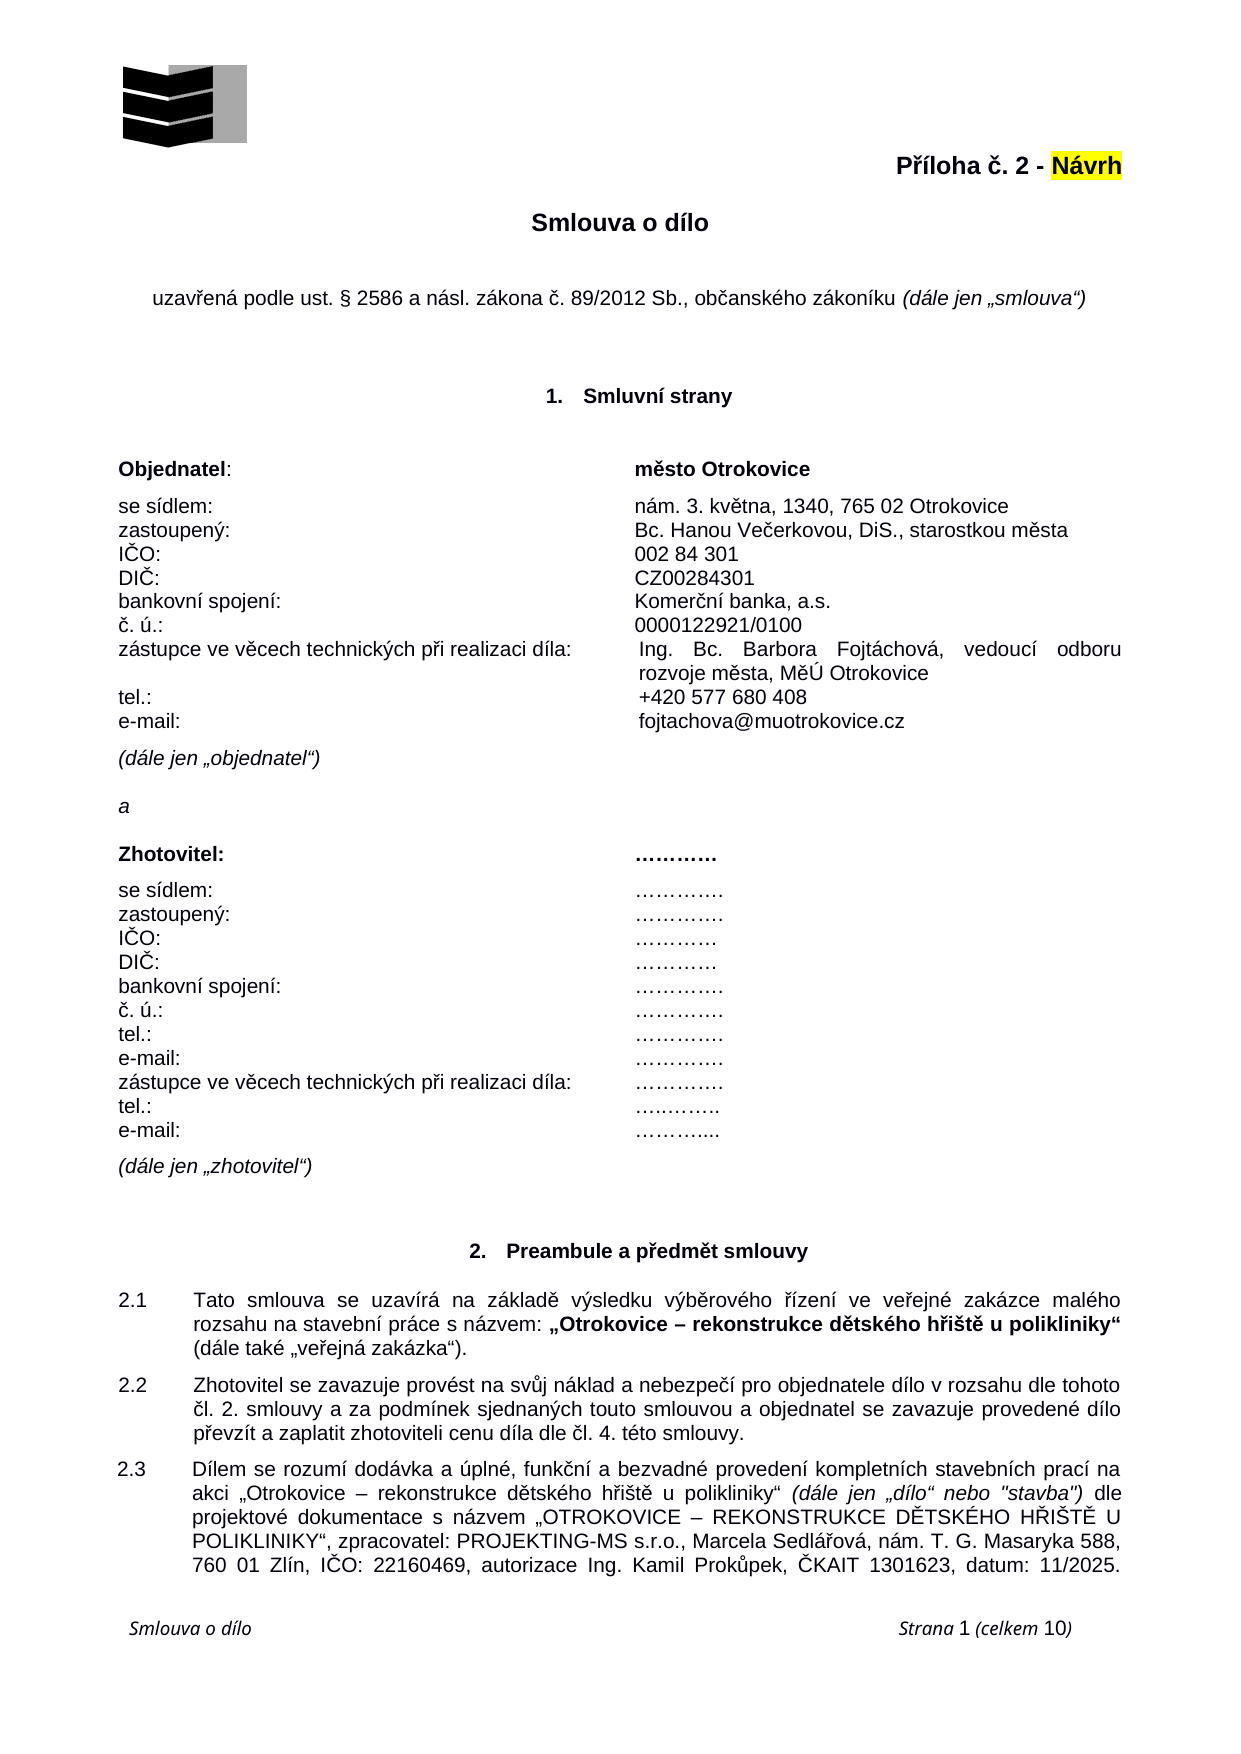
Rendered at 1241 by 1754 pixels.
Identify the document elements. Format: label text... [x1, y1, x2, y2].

text tel.: …..…….. [118, 1093, 1122, 1117]
text tel.: …………. [118, 1022, 1122, 1046]
text DIČ: ………… [118, 950, 1122, 974]
text IČO: 002 84 301 [118, 541, 1122, 565]
text Příloha č. 2 - Návrh [118, 151, 1051, 180]
text Zhotovitel: ………… [118, 841, 1122, 865]
text zastoupený: Bc. Hanou Večerkovou, DiS., starostkou města [118, 517, 1122, 541]
text a [118, 793, 1122, 817]
text IČO: ………… [118, 926, 1122, 950]
text tel.: +420 577 680 408 [118, 685, 1122, 709]
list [117, 1457, 1122, 1577]
list Smluvní strany [156, 384, 1122, 408]
list Zhotovitel se zavazuje provést na svůj náklad a nebezpečí pro objednatele dílo v rozsahu dle tohoto čl. 2. smlouvy a za podmínek sjednaných touto smlouvou a objednatel se zavazuje provedené dílo převzít a zaplatit zhotoviteli cenu díla dle čl. 4. této smlouvy. [118, 1373, 1122, 1444]
text č. ú.: 0000122921/0100 [118, 613, 1122, 637]
picture [118, 65, 251, 151]
text zástupce ve věcech technických při realizaci díla: Ing. Bc. Barbora Fojtáchová, vedoucí odboru rozvoje města, MěÚ Otrokovice [118, 637, 1122, 685]
text Smlouva o dílo [118, 208, 1122, 237]
text bankovní spojení: Komerční banka, a.s. [118, 589, 1122, 613]
text se sídlem: nám. 3. května, 1340, 765 02 Otrokovice [118, 493, 1122, 517]
text uzavřená podle ust. § 2586 a násl. zákona č. 89/2012 Sb., občanského zákoníku (dále jen „smlouva“) [118, 286, 1122, 310]
text zastoupený: …………. [118, 902, 1122, 926]
text č. ú.: …………. [118, 998, 1122, 1022]
text e-mail: …………. [118, 1046, 1122, 1069]
text DIČ: CZ00284301 [118, 565, 1122, 589]
text Objednatel: město Otrokovice [118, 457, 1122, 481]
text se sídlem: …………. [118, 878, 1122, 902]
text bankovní spojení: …………. [118, 974, 1122, 998]
text e-mail: fojtachova@muotrokovice.cz [118, 709, 1122, 733]
text e-mail: ……….... [118, 1117, 1122, 1141]
text (dále jen „zhotovitel“) [118, 1154, 1122, 1178]
text zástupce ve věcech technických při realizaci díla: …………. [118, 1069, 1122, 1093]
text (dále jen „objednatel“) [118, 746, 1122, 769]
list Preambule a předmět smlouvy [155, 1239, 1122, 1263]
list Tato smlouva se uzavírá na základě výsledku výběrového řízení ve veřejné zakázce malého rozsahu na stavební práce s názvem: „Otrokovice – rekonstrukce dětského hřiště u polikliniky“ (dále také „veřejná zakázka“). [118, 1288, 1122, 1360]
